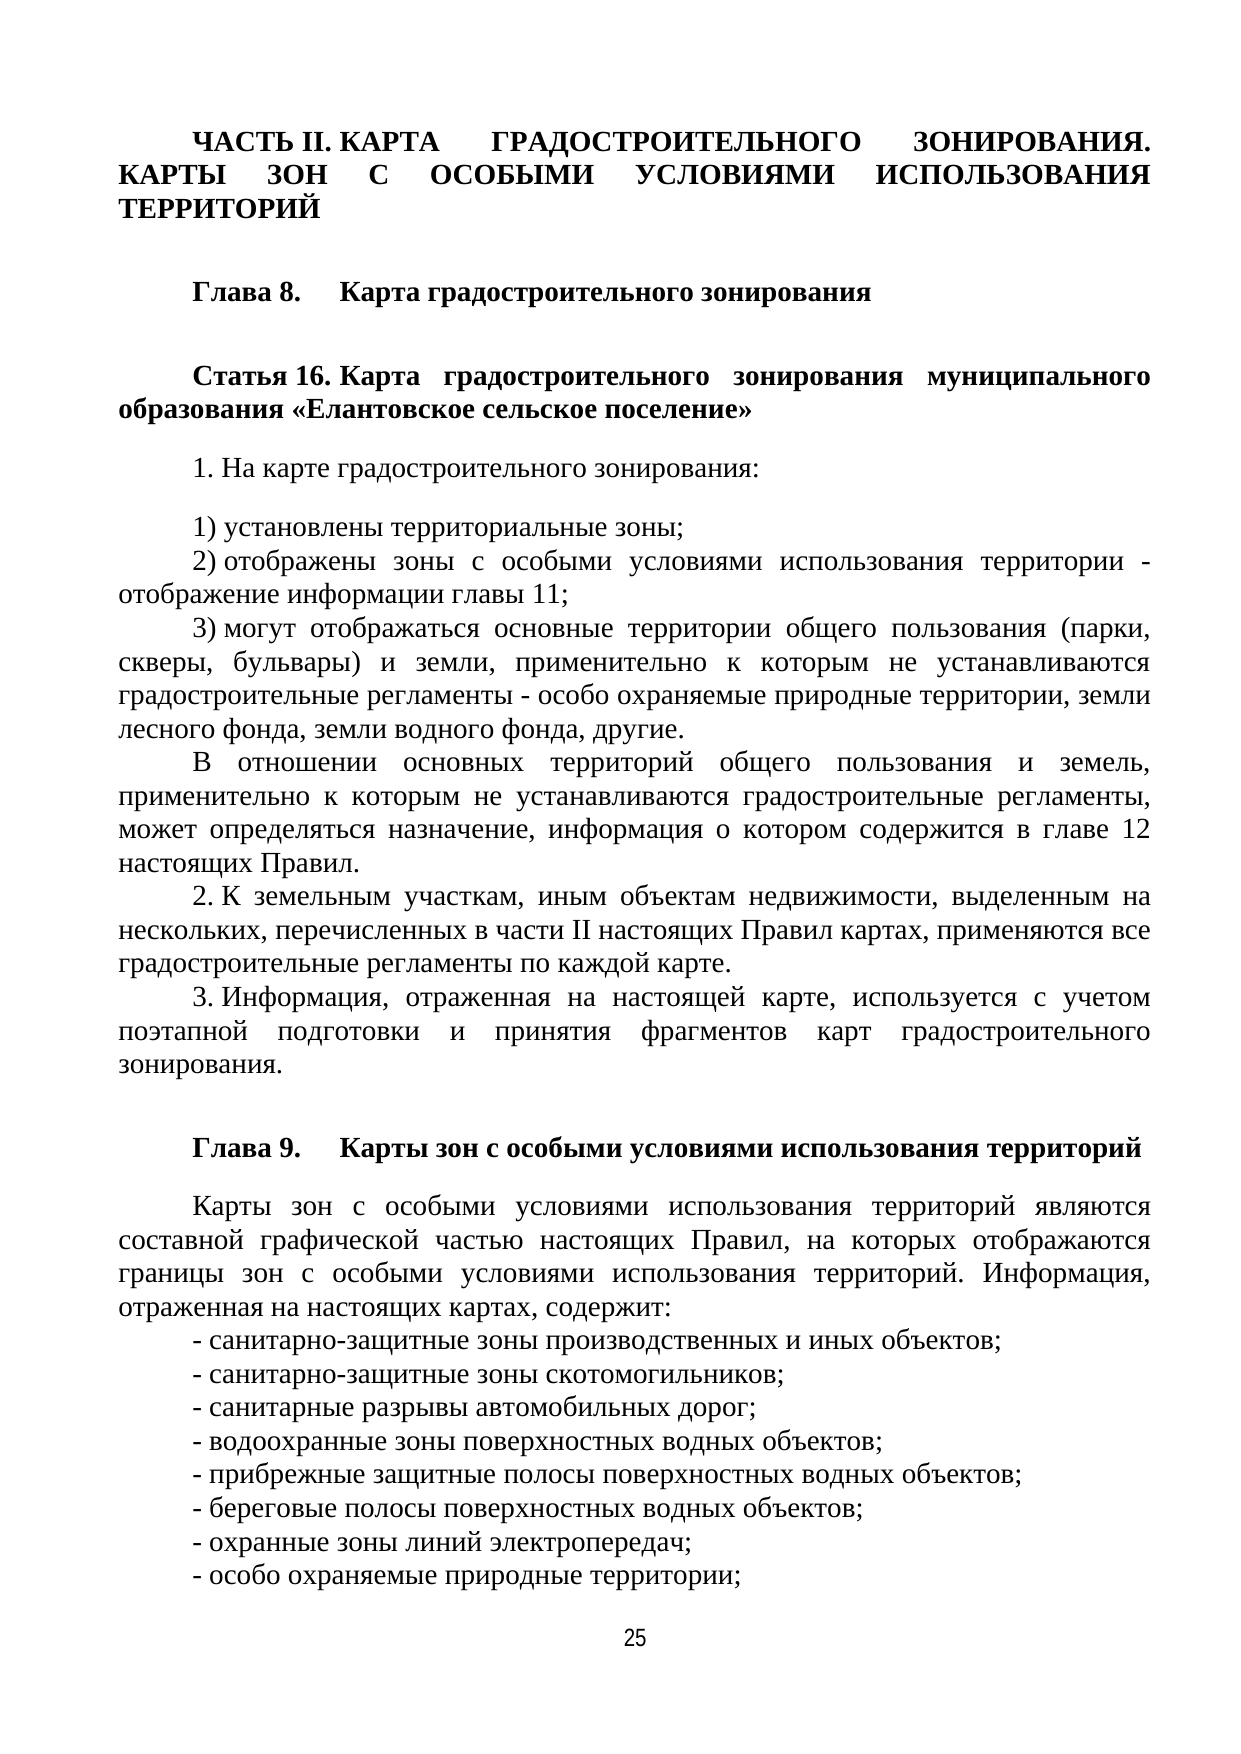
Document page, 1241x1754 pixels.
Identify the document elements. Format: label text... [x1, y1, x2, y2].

text 2. К земельным участкам, иным объектам недвижимости, выделенным на нескольких, перечисленных в части II настоящих Правил картах, применяются все градостроительные регламенты по каждой карте. [118, 878, 1152, 979]
text 1. На карте градостроительного зонирования: [118, 450, 1152, 484]
text 3) могут отображаться основные территории общего пользования (парки, скверы, бульвары) и земли, применительно к которым не устанавливаются градостроительные регламенты - особо охраняемые природные территории, земли лесного фонда, земли водного фонда, другие. [118, 610, 1152, 744]
text 2) отображены зоны с особыми условиями использования территории - отображение информации главы 11; [118, 543, 1152, 610]
text 1) установлены территориальные зоны; [118, 509, 1152, 543]
text - санитарно-защитные зоны скотомогильников; [118, 1356, 1152, 1389]
text - санитарные разрывы автомобильных дорог; [118, 1389, 1152, 1423]
text - береговые полосы поверхностных водных объектов; [118, 1490, 1152, 1524]
text Глава 9. Карты зон с особыми условиями использования территорий [118, 1130, 1152, 1163]
text - прибрежные защитные полосы поверхностных водных объектов; [118, 1457, 1152, 1490]
text - санитарно-защитные зоны производственных и иных объектов; [118, 1322, 1152, 1356]
text 3. Информация, отраженная на настоящей карте, используется с учетом поэтапной подготовки и принятия фрагментов карт градостроительного зонирования. [118, 979, 1152, 1080]
text Глава 8. Карта градостроительного зонирования [118, 274, 1152, 308]
text - особо охраняемые природные территории; [118, 1557, 1152, 1591]
text ЧАСТЬ II. КАРТА ГРАДОСТРОИТЕЛЬНОГО ЗОНИРОВАНИЯ. КАРТЫ ЗОН С ОСОБЫМИ УСЛОВИЯМИ ИСПОЛЬЗОВАНИЯ ТЕРРИТОРИЙ [118, 124, 1152, 224]
text Карты зон с особыми условиями использования территорий являются составной графической частью настоящих Правил, на которых отображаются границы зон с особыми условиями использования территорий. Информация, отраженная на настоящих картах, содержит: [118, 1188, 1152, 1322]
text - охранные зоны линий электропередач; [118, 1524, 1152, 1557]
text Статья 16. Карта градостроительного зонирования муниципального образования «Елантовское сельское поселение» [118, 358, 1152, 425]
text - водоохранные зоны поверхностных водных объектов; [118, 1423, 1152, 1457]
text В отношении основных территорий общего пользования и земель, применительно к которым не устанавливаются градостроительные регламенты, может определяться назначение, информация о котором содержится в главе 12 настоящих Правил. [118, 744, 1152, 878]
